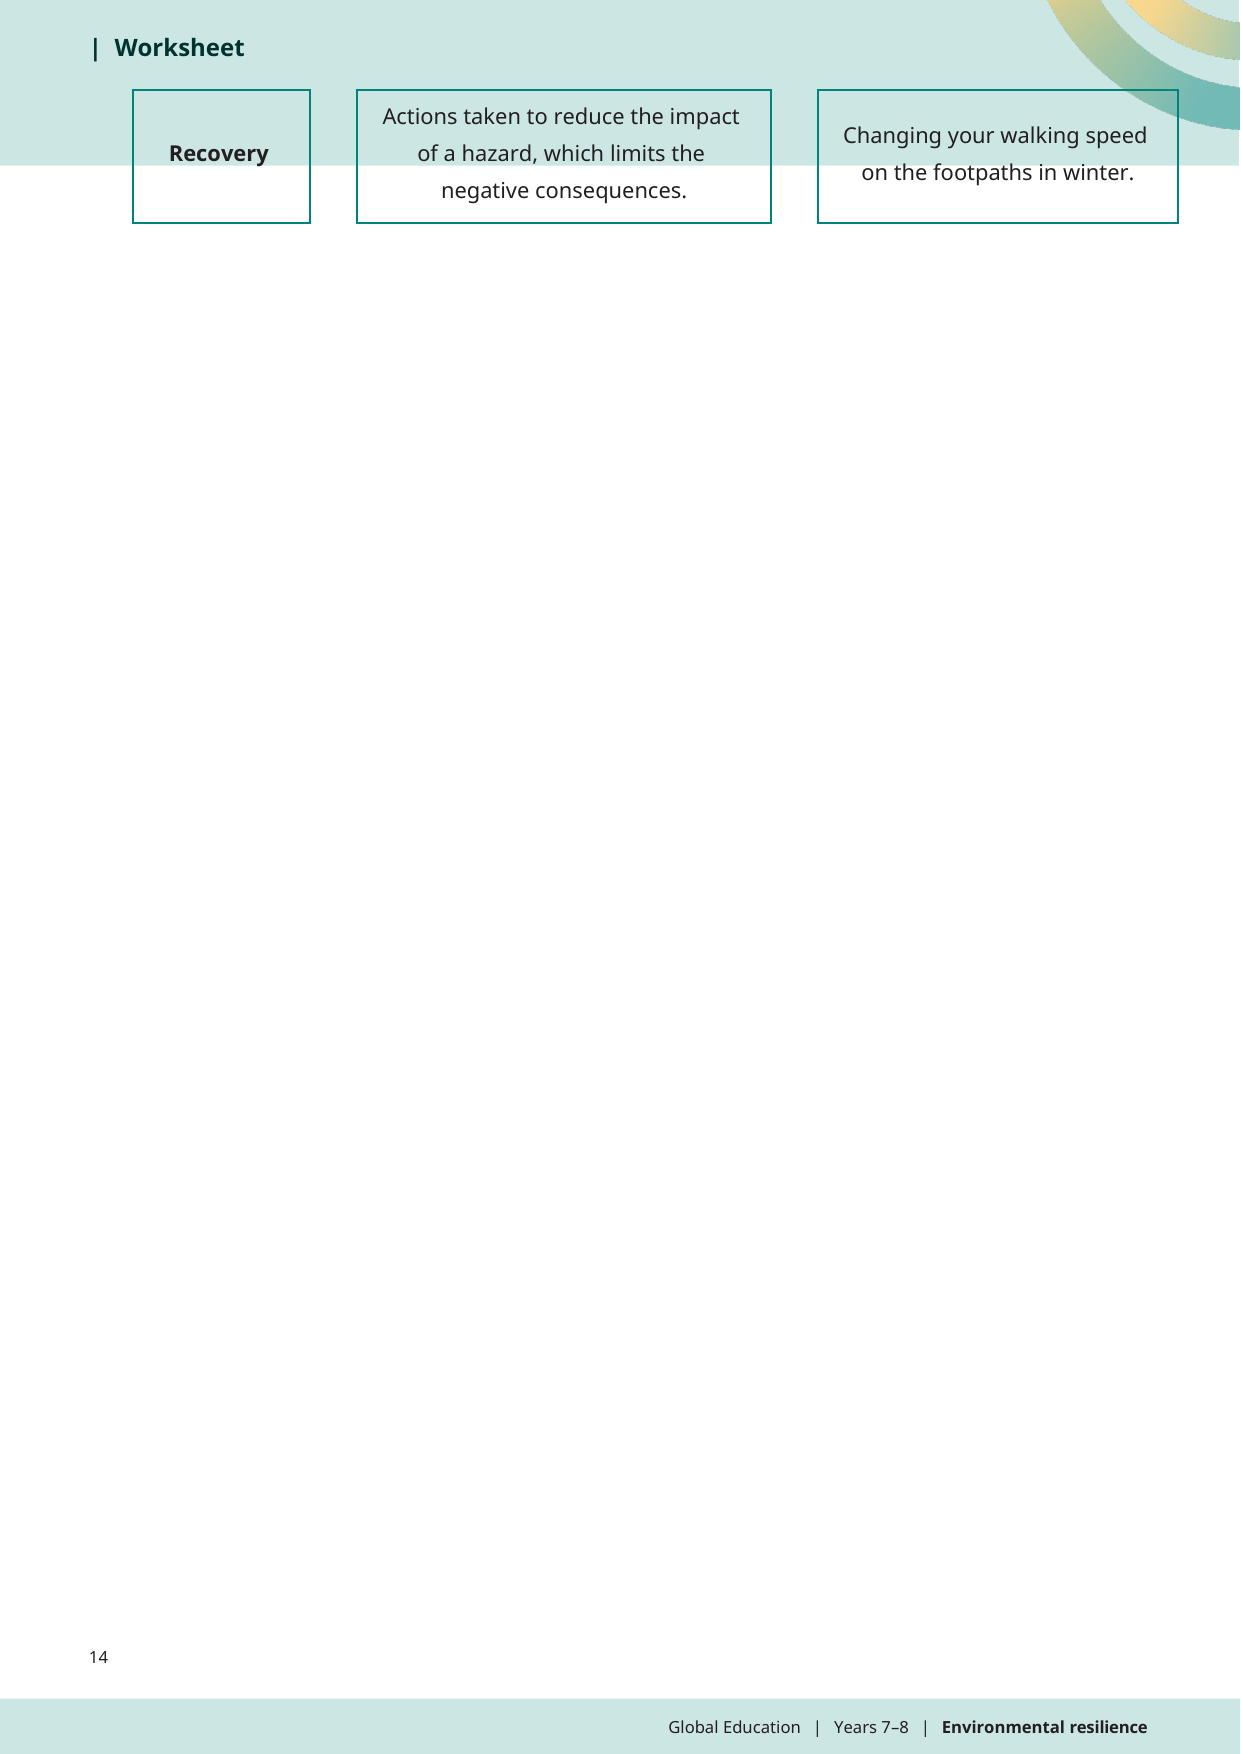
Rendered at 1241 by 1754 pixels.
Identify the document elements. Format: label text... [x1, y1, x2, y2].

table_cell Changing your walking speed on the footpaths in winter. [819, 91, 1177, 222]
picture [1028, 0, 1240, 150]
table_cell Actions taken to reduce the impact of a hazard, which limits the negative consequences. [358, 91, 770, 222]
table_cell [772, 89, 817, 222]
table_cell [311, 89, 356, 222]
table_cell Recovery [134, 91, 309, 222]
